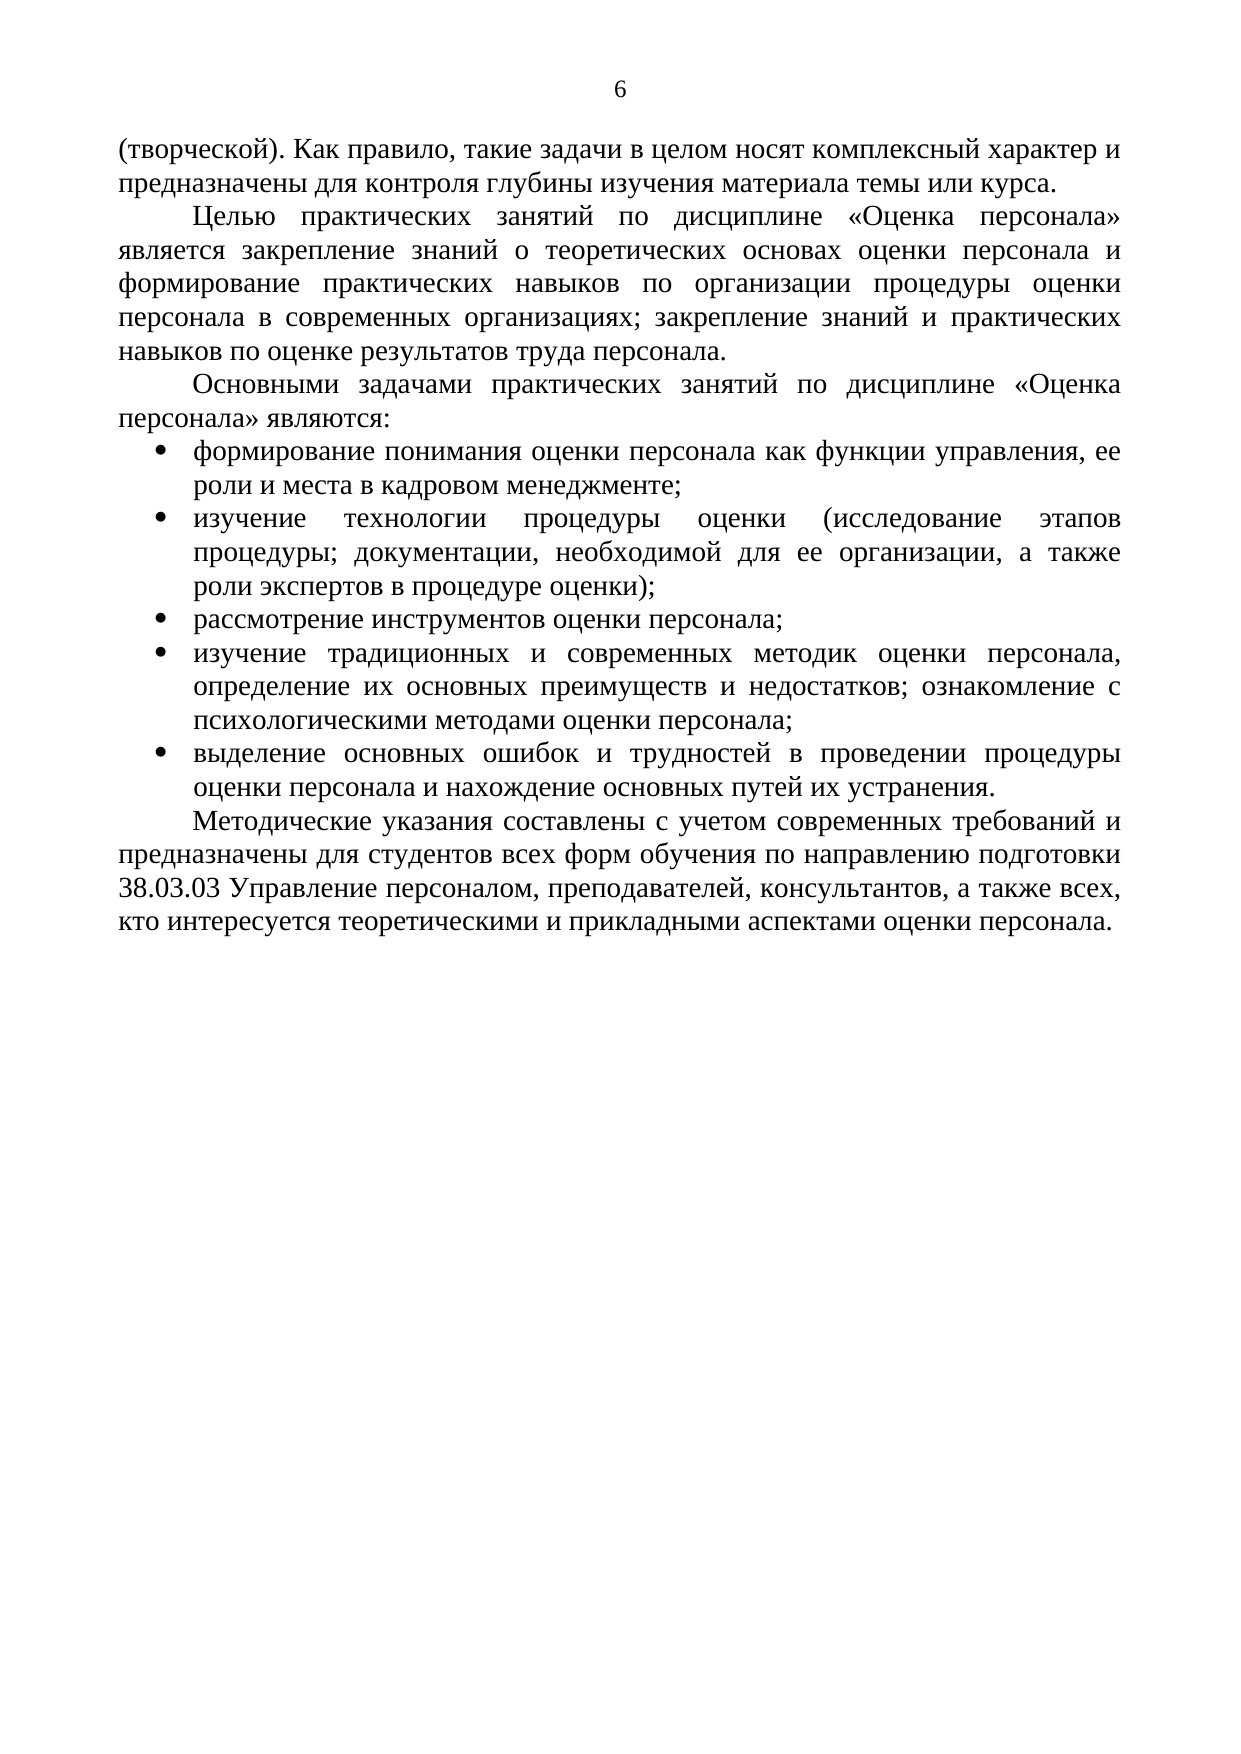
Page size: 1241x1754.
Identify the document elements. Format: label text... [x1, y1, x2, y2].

text Методические указания составлены с учетом современных требований и предназначены для студентов всех форм обучения по направлению подготовки 38.03.03 Управление персоналом, преподавателей, консультантов, а также всех, кто интересуется теоретическими и прикладными аспектами оценки персонала. [118, 803, 1122, 937]
list рассмотрение инструментов оценки персонала; [156, 601, 1122, 635]
text Основными задачами практических занятий по дисциплине «Оценка персонала» являются: [118, 366, 1122, 433]
list изучение технологии процедуры оценки (исследование этапов процедуры; документации, необходимой для ее организации, а также роли экспертов в процедуре оценки); [156, 500, 1122, 601]
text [118, 131, 1122, 198]
list выделение основных ошибок и трудностей в проведении процедуры оценки персонала и нахождение основных путей их устранения. [156, 736, 1122, 803]
text Целью практических занятий по дисциплине «Оценка персонала» является закрепление знаний о теоретических основах оценки персонала и формирование практических навыков по организации процедуры оценки персонала в современных организациях; закрепление знаний и практических навыков по оценке результатов труда персонала. [118, 198, 1122, 366]
list изучение традиционных и современных методик оценки персонала, определение их основных преимуществ и недостатков; ознакомление с психологическими методами оценки персонала; [156, 635, 1122, 736]
list формирование понимания оценки персонала как функции управления, ее роли и места в кадровом менеджменте; [156, 433, 1122, 500]
